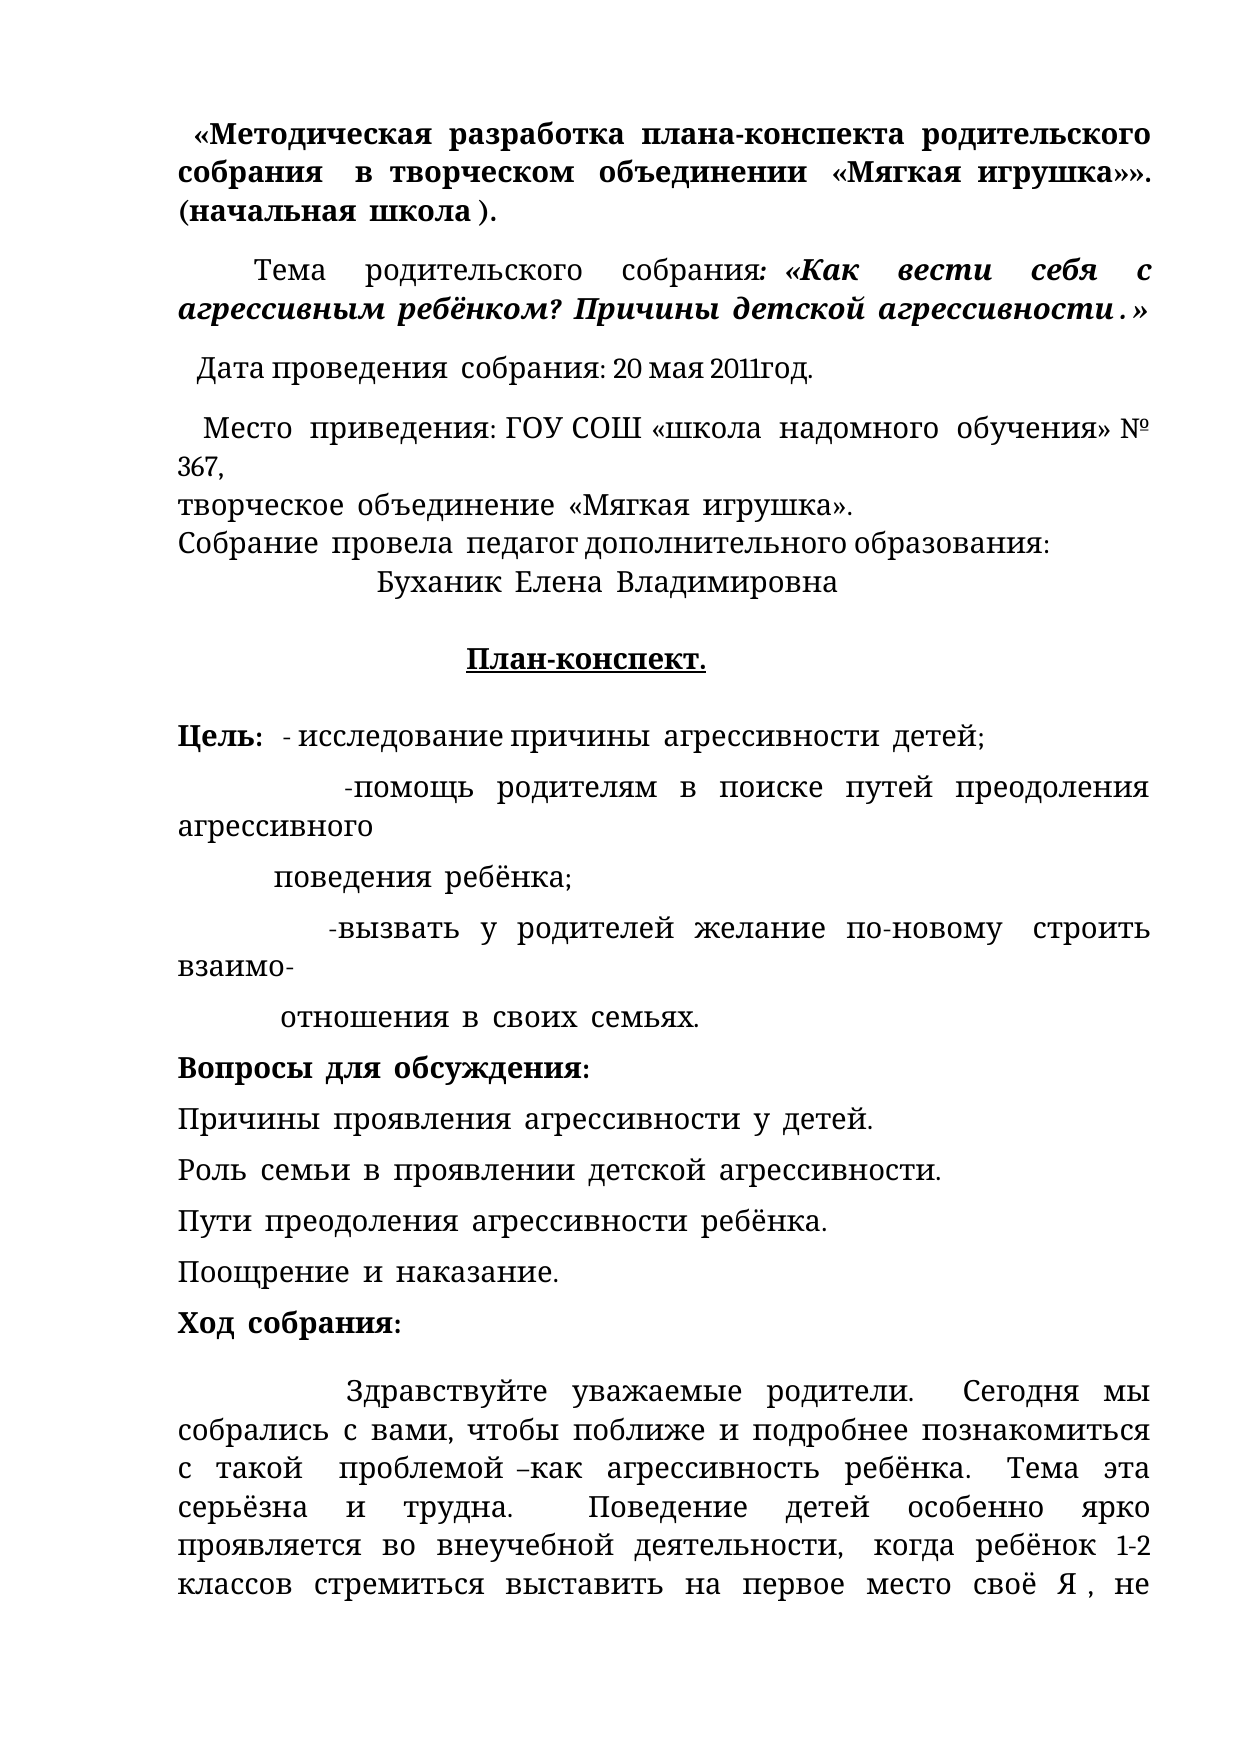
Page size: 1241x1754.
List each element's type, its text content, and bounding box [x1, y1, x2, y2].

text Ход собрания: [177, 1308, 1152, 1341]
text Место приведения: ГОУ СОШ «школа надомного обучения» № 367, [177, 412, 1152, 484]
text Дата проведения собрания: 20 мая 2011год. [177, 352, 1152, 386]
text Причины проявления агрессивности у детей. [177, 1103, 1152, 1137]
text поведения ребёнка; [177, 861, 1152, 894]
text Тема родительского собрания: «Как вести себя с агрессивным ребёнком? Причины детской агрессивности . » [177, 254, 1152, 327]
text «Методическая разработка плана-конспекта родительского собрания в творческом объединении «Мягкая игрушка»». (начальная школа ). [177, 118, 1152, 229]
text -вызвать у родителей желание по-новому строить взаимо- [177, 912, 1152, 984]
text отношения в своих семьях. [177, 1001, 1152, 1035]
text Пути преодоления агрессивности ребёнка. [177, 1206, 1152, 1239]
text -помощь родителям в поиске путей преодоления агрессивного [177, 771, 1152, 843]
text творческое объединение «Мягкая игрушка». [177, 489, 1152, 522]
text Собрание провела педагог дополнительного образования: [177, 527, 1152, 561]
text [177, 1375, 1152, 1602]
text Роль семьи в проявлении детской агрессивности. [177, 1154, 1152, 1188]
text Цель: - исследование причины агрессивности детей; [177, 720, 1152, 754]
text Буханик Елена Владимировна [177, 566, 1152, 599]
text Вопросы для обсуждения: [177, 1052, 1152, 1086]
text План-конспект. [177, 643, 1152, 677]
text Поощрение и наказание. [177, 1257, 1152, 1290]
